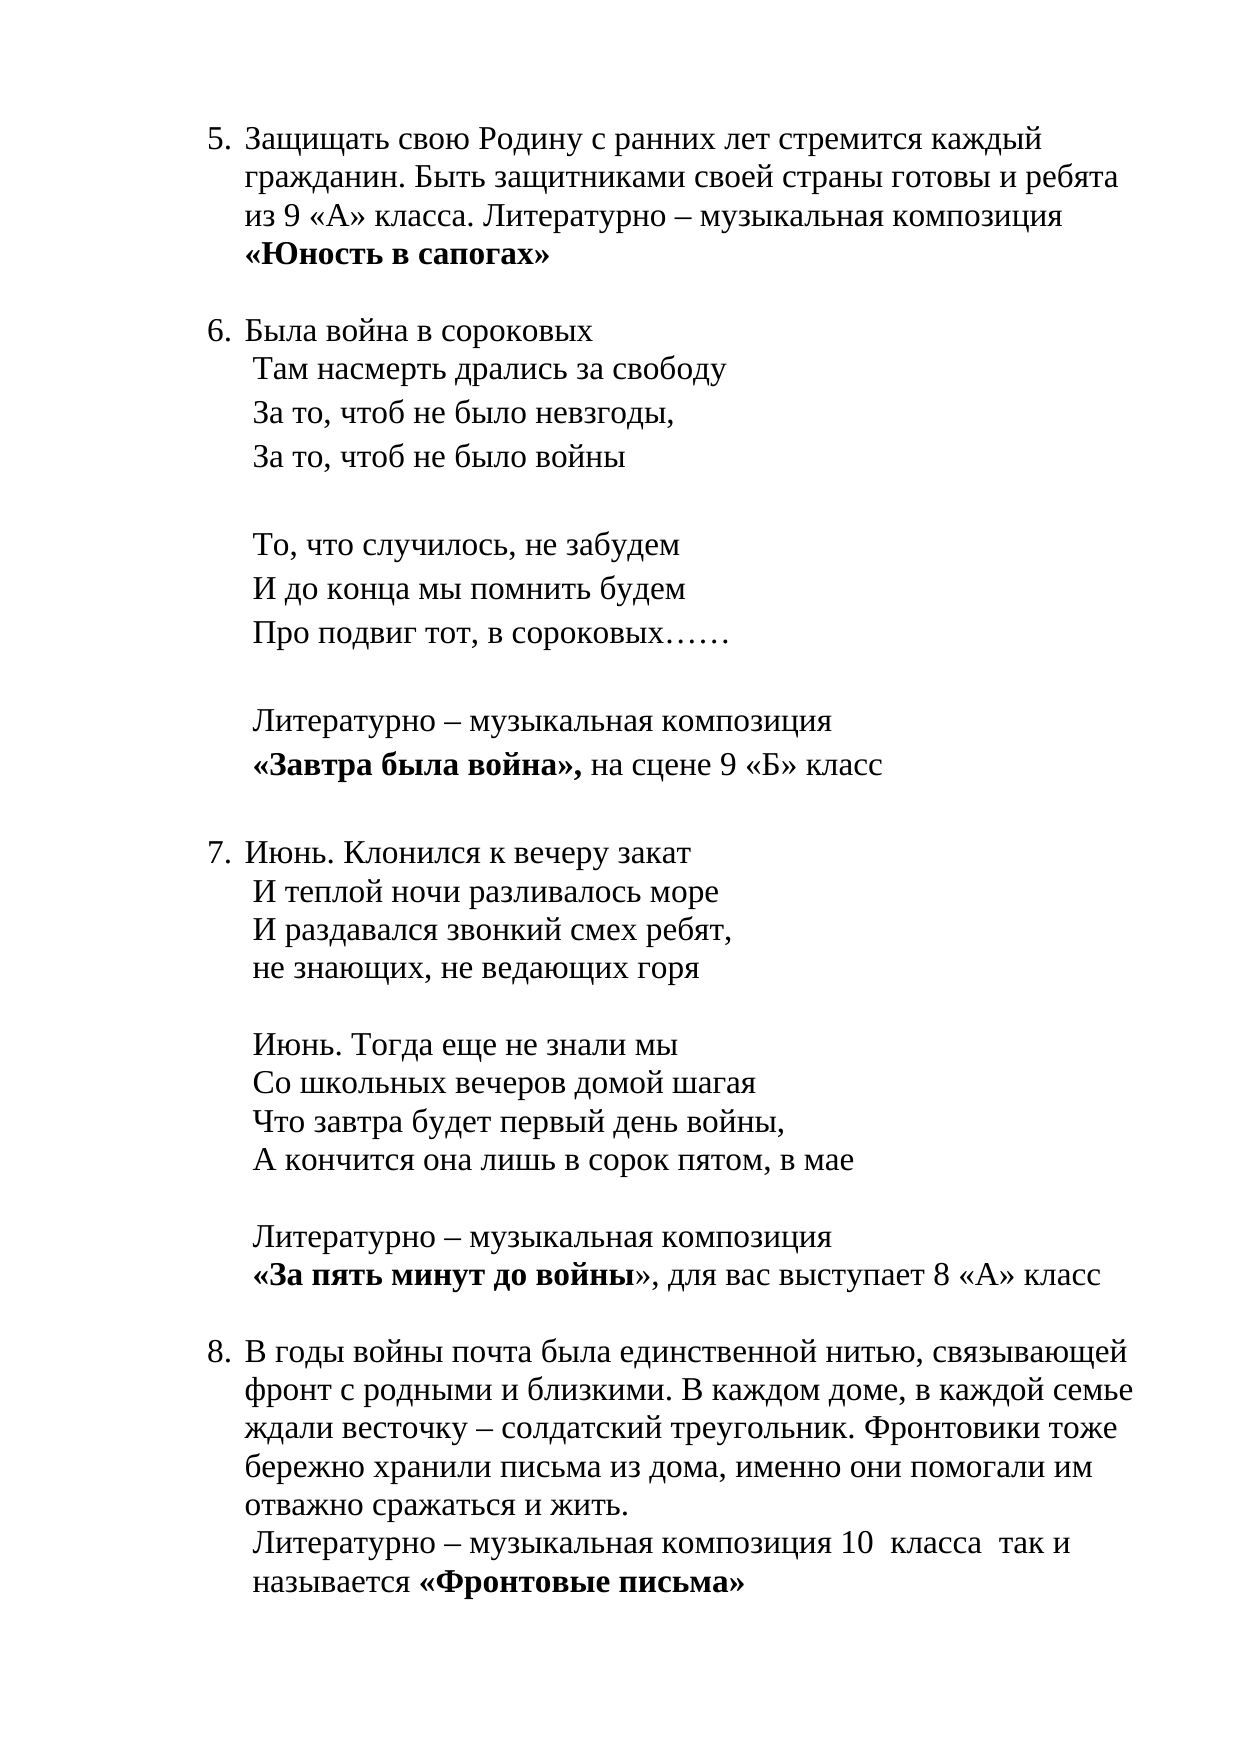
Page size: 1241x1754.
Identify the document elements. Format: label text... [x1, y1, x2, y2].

list Литературно – музыкальная композиция 10 класса так и называется «Фронтовые письма» [252, 1523, 1152, 1599]
list Там насмерть дрались за свободу [252, 348, 1152, 386]
list Июнь. Тогда еще не знали мы [252, 1024, 1152, 1063]
list «За пять минут до войны», для вас выступает 8 «А» класс [252, 1254, 1152, 1293]
list И теплой ночи разливалось море [252, 871, 1152, 909]
list не знающих, не ведающих горя [252, 948, 1152, 986]
list За то, чтоб не было войны [252, 436, 1152, 474]
list За то, чтоб не было невзгоды, [252, 392, 1152, 431]
list Про подвиг тот, в сороковых…… [252, 612, 1152, 651]
list А кончится она лишь в сорок пятом, в мае [252, 1139, 1152, 1178]
list И до конца мы помнить будем [252, 568, 1152, 607]
list Защищать свою Родину с ранних лет стремится каждый гражданин. Быть защитниками своей страны готовы и ребята из 9 «А» класса. Литературно – музыкальная композиция «Юность в сапогах» [207, 118, 1152, 271]
list То, что случилось, не забудем [252, 524, 1152, 563]
list Литературно – музыкальная композиция [252, 701, 1152, 739]
list Была война в сороковых [207, 310, 1152, 348]
list Со школьных вечеров домой шагая [252, 1063, 1152, 1101]
list И раздавался звонкий смех ребят, [252, 909, 1152, 948]
list Июнь. Клонился к вечеру закат [207, 833, 1152, 871]
list «Завтра была война», на сцене 9 «Б» класс [252, 745, 1152, 783]
list Что завтра будет первый день войны, [252, 1101, 1152, 1139]
list Литературно – музыкальная композиция [252, 1216, 1152, 1254]
list В годы войны почта была единственной нитью, связывающей фронт с родными и близкими. В каждом доме, в каждой семье ждали весточку – солдатский треугольник. Фронтовики тоже бережно хранили письма из дома, именно они помогали им отважно сражаться и жить. [207, 1331, 1152, 1523]
